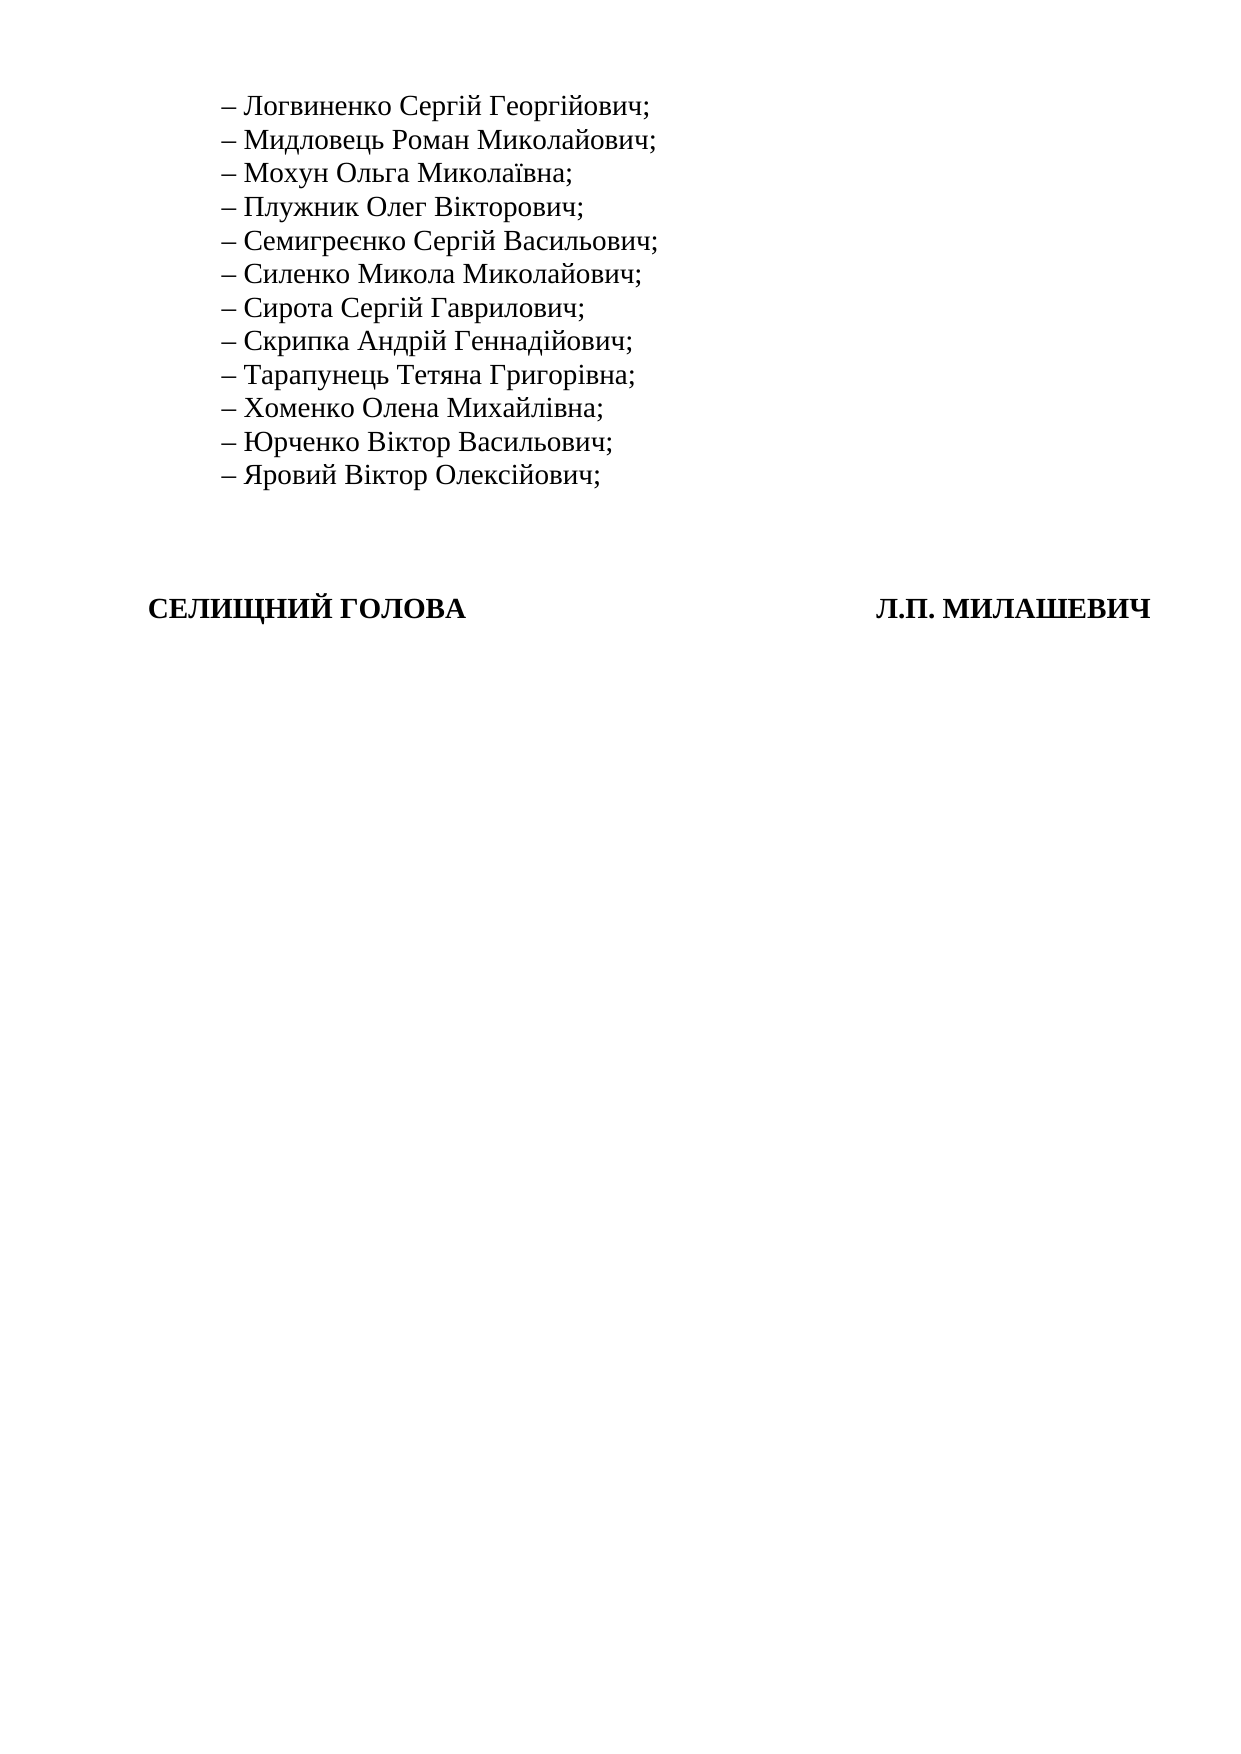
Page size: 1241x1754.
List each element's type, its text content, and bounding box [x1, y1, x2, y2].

text – Семигреєнко Сергій Васильович; [148, 223, 1152, 256]
text – Скрипка Андрій Геннадійович; [148, 323, 1152, 357]
text – Логвиненко Сергій Георгійович; [148, 88, 1152, 122]
text – Сирота Сергій Гаврилович; [148, 290, 1152, 323]
text – Хоменко Олена Михайлівна; [148, 390, 1152, 424]
text – Яровий Віктор Олексійович; [148, 457, 1152, 491]
text СЕЛИЩНИЙ ГОЛОВА Л.П. МИЛАШЕВИЧ [148, 592, 1152, 625]
text – Мохун Ольга Миколаївна; [148, 156, 1152, 189]
text – Мидловець Роман Миколайович; [148, 122, 1152, 156]
text – Юрченко Віктор Васильович; [148, 424, 1152, 457]
text – Тарапунець Тетяна Григорівна; [148, 357, 1152, 390]
text – Плужник Олег Вікторович; [148, 189, 1152, 223]
text – Силенко Микола Миколайович; [148, 256, 1152, 290]
